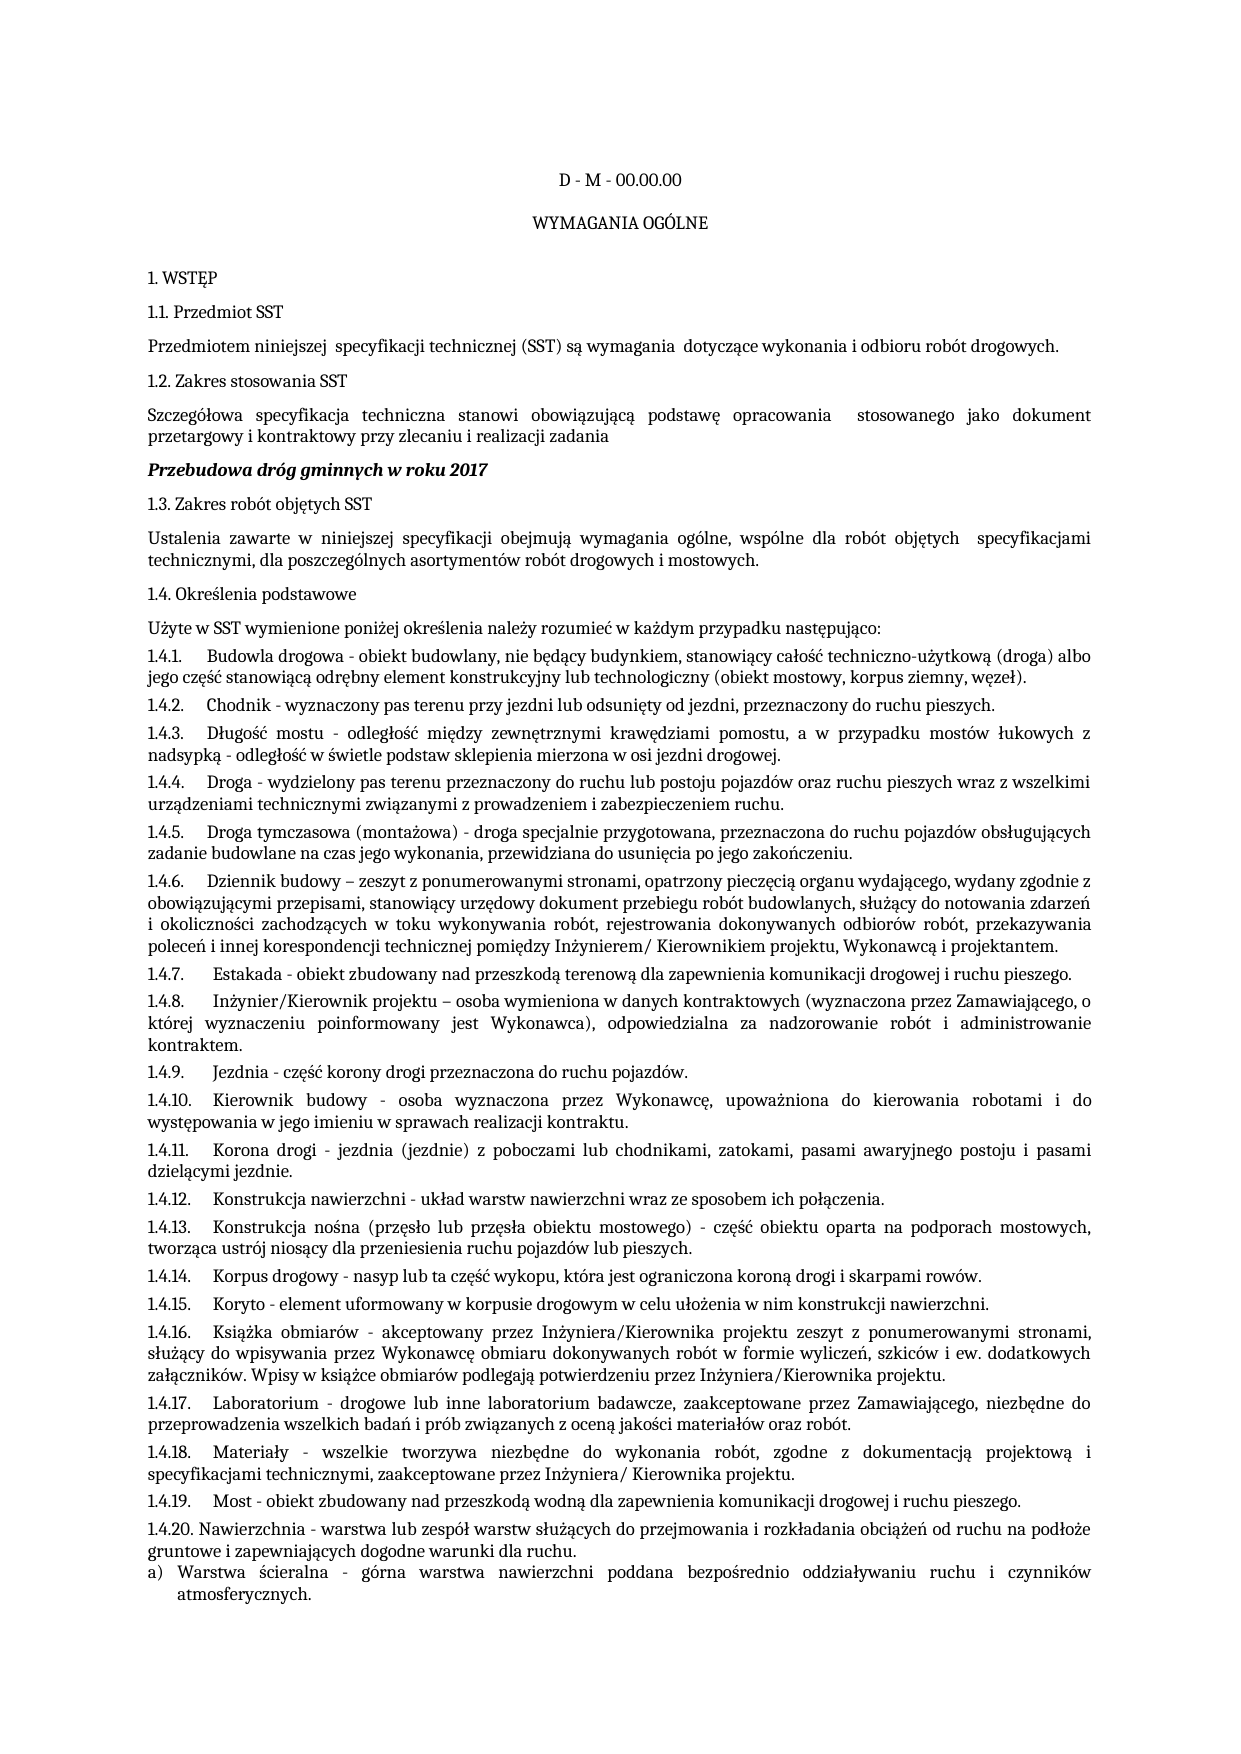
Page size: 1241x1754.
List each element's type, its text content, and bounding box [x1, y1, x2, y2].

text D - M - 00.00.00 [148, 169, 1093, 191]
text WYMAGANIA OGÓLNE [148, 212, 1093, 234]
text 1.3. Zakres robót objętych SST [148, 494, 1093, 515]
text 1.4.17. Laboratorium - drogowe lub inne laboratorium badawcze, zaakceptowane przez Zamawiającego, niezbędne do przeprowadzenia wszelkich badań i prób związanych z oceną jakości materiałów oraz robót. [148, 1392, 1093, 1435]
text 1.4.14. Korpus drogowy - nasyp lub ta część wykopu, która jest ograniczona koroną drogi i skarpami rowów. [148, 1266, 1093, 1287]
text 1.4.16. Książka obmiarów - akceptowany przez Inżyniera/Kierownika projektu zeszyt z ponumerowanymi stronami, służący do wpisywania przez Wykonawcę obmiaru dokonywanych robót w formie wyliczeń, szkiców i ew. dodatkowych załączników. Wpisy w książce obmiarów podlegają potwierdzeniu przez Inżyniera/Kierownika projektu. [148, 1321, 1093, 1386]
text 1.4.6. Dziennik budowy – zeszyt z ponumerowanymi stronami, opatrzony pieczęcią organu wydającego, wydany zgodnie z obowiązującymi przepisami, stanowiący urzędowy dokument przebiegu robót budowlanych, służący do notowania zdarzeń i okoliczności zachodzących w toku wykonywania robót, rejestrowania dokonywanych odbiorów robót, przekazywania poleceń i innej korespondencji technicznej pomiędzy Inżynierem/ Kierownikiem projektu, Wykonawcą i projektantem. [148, 871, 1093, 957]
text 1.4.8. Inżynier/Kierownik projektu – osoba wymieniona w danych kontraktowych (wyznaczona przez Zamawiającego, o której wyznaczeniu poinformowany jest Wykonawca), odpowiedzialna za nadzorowanie robót i administrowanie kontraktem. [148, 991, 1093, 1056]
text 1.4.2. Chodnik - wyznaczony pas terenu przy jezdni lub odsunięty od jezdni, przeznaczony do ruchu pieszych. [148, 695, 1093, 716]
text 1.4.1. Budowla drogowa - obiekt budowlany, nie będący budynkiem, stanowiący całość techniczno-użytkową (droga) albo jego część stanowiącą odrębny element konstrukcyjny lub technologiczny (obiekt mostowy, korpus ziemny, węzeł). [148, 645, 1093, 688]
text 1. WSTĘP [148, 268, 1093, 289]
text Użyte w SST wymienione poniżej określenia należy rozumieć w każdym przypadku następująco: [148, 618, 1093, 639]
text 1.4.9. Jezdnia - część korony drogi przeznaczona do ruchu pojazdów. [148, 1062, 1093, 1083]
text 1.2. Zakres stosowania SST [148, 370, 1093, 392]
text Ustalenia zawarte w niniejszej specyfikacji obejmują wymagania ogólne, wspólne dla robót objętych specyfikacjami technicznymi, dla poszczególnych asortymentów robót drogowych i mostowych. [148, 528, 1093, 571]
text Przedmiotem niniejszej specyfikacji technicznej (SST) są wymagania dotyczące wykonania i odbioru robót drogowych. [148, 336, 1093, 358]
text 1.4.7. Estakada - obiekt zbudowany nad przeszkodą terenową dla zapewnienia komunikacji drogowej i ruchu pieszego. [148, 963, 1093, 985]
text Szczegółowa specyfikacja techniczna stanowi obowiązującą podstawę opracowania stosowanego jako dokument przetargowy i kontraktowy przy zlecaniu i realizacji zadania [148, 404, 1093, 447]
list Warstwa ścieralna - górna warstwa nawierzchni poddana bezpośrednio oddziaływaniu ruchu i czynników atmosferycznych. [148, 1562, 1093, 1605]
text 1.4.20. Nawierzchnia - warstwa lub zespół warstw służących do przejmowania i rozkładania obciążeń od ruchu na podłoże gruntowe i zapewniających dogodne warunki dla ruchu. [148, 1519, 1093, 1562]
text 1.4.4. Droga - wydzielony pas terenu przeznaczony do ruchu lub postoju pojazdów oraz ruchu pieszych wraz z wszelkimi urządzeniami technicznymi związanymi z prowadzeniem i zabezpieczeniem ruchu. [148, 772, 1093, 815]
text 1.4.5. Droga tymczasowa (montażowa) - droga specjalnie przygotowana, przeznaczona do ruchu pojazdów obsługujących zadanie budowlane na czas jego wykonania, przewidziana do usunięcia po jego zakończeniu. [148, 821, 1093, 864]
text 1.4.19. Most - obiekt zbudowany nad przeszkodą wodną dla zapewnienia komunikacji drogowej i ruchu pieszego. [148, 1491, 1093, 1513]
text 1.4.15. Koryto - element uformowany w korpusie drogowym w celu ułożenia w nim konstrukcji nawierzchni. [148, 1293, 1093, 1315]
text 1.4.18. Materiały - wszelkie tworzywa niezbędne do wykonania robót, zgodne z dokumentacją projektową i specyfikacjami technicznymi, zaakceptowane przez Inżyniera/ Kierownika projektu. [148, 1442, 1093, 1485]
text 1.4.11. Korona drogi - jezdnia (jezdnie) z poboczami lub chodnikami, zatokami, pasami awaryjnego postoju i pasami dzielącymi jezdnie. [148, 1139, 1093, 1182]
text 1.4.12. Konstrukcja nawierzchni - układ warstw nawierzchni wraz ze sposobem ich połączenia. [148, 1188, 1093, 1210]
text Przebudowa dróg gminnych w roku 2017 [148, 460, 1093, 481]
text 1.4. Określenia podstawowe [148, 583, 1093, 605]
text 1.1. Przedmiot SST [148, 302, 1093, 323]
text 1.4.13. Konstrukcja nośna (przęsło lub przęsła obiektu mostowego) - część obiektu oparta na podporach mostowych, tworząca ustrój niosący dla przeniesienia ruchu pojazdów lub pieszych. [148, 1216, 1093, 1259]
text 1.4.10. Kierownik budowy - osoba wyznaczona przez Wykonawcę, upoważniona do kierowania robotami i do występowania w jego imieniu w sprawach realizacji kontraktu. [148, 1090, 1093, 1133]
text 1.4.3. Długość mostu - odległość między zewnętrznymi krawędziami pomostu, a w przypadku mostów łukowych z nadsypką - odległość w świetle podstaw sklepienia mierzona w osi jezdni drogowej. [148, 723, 1093, 766]
